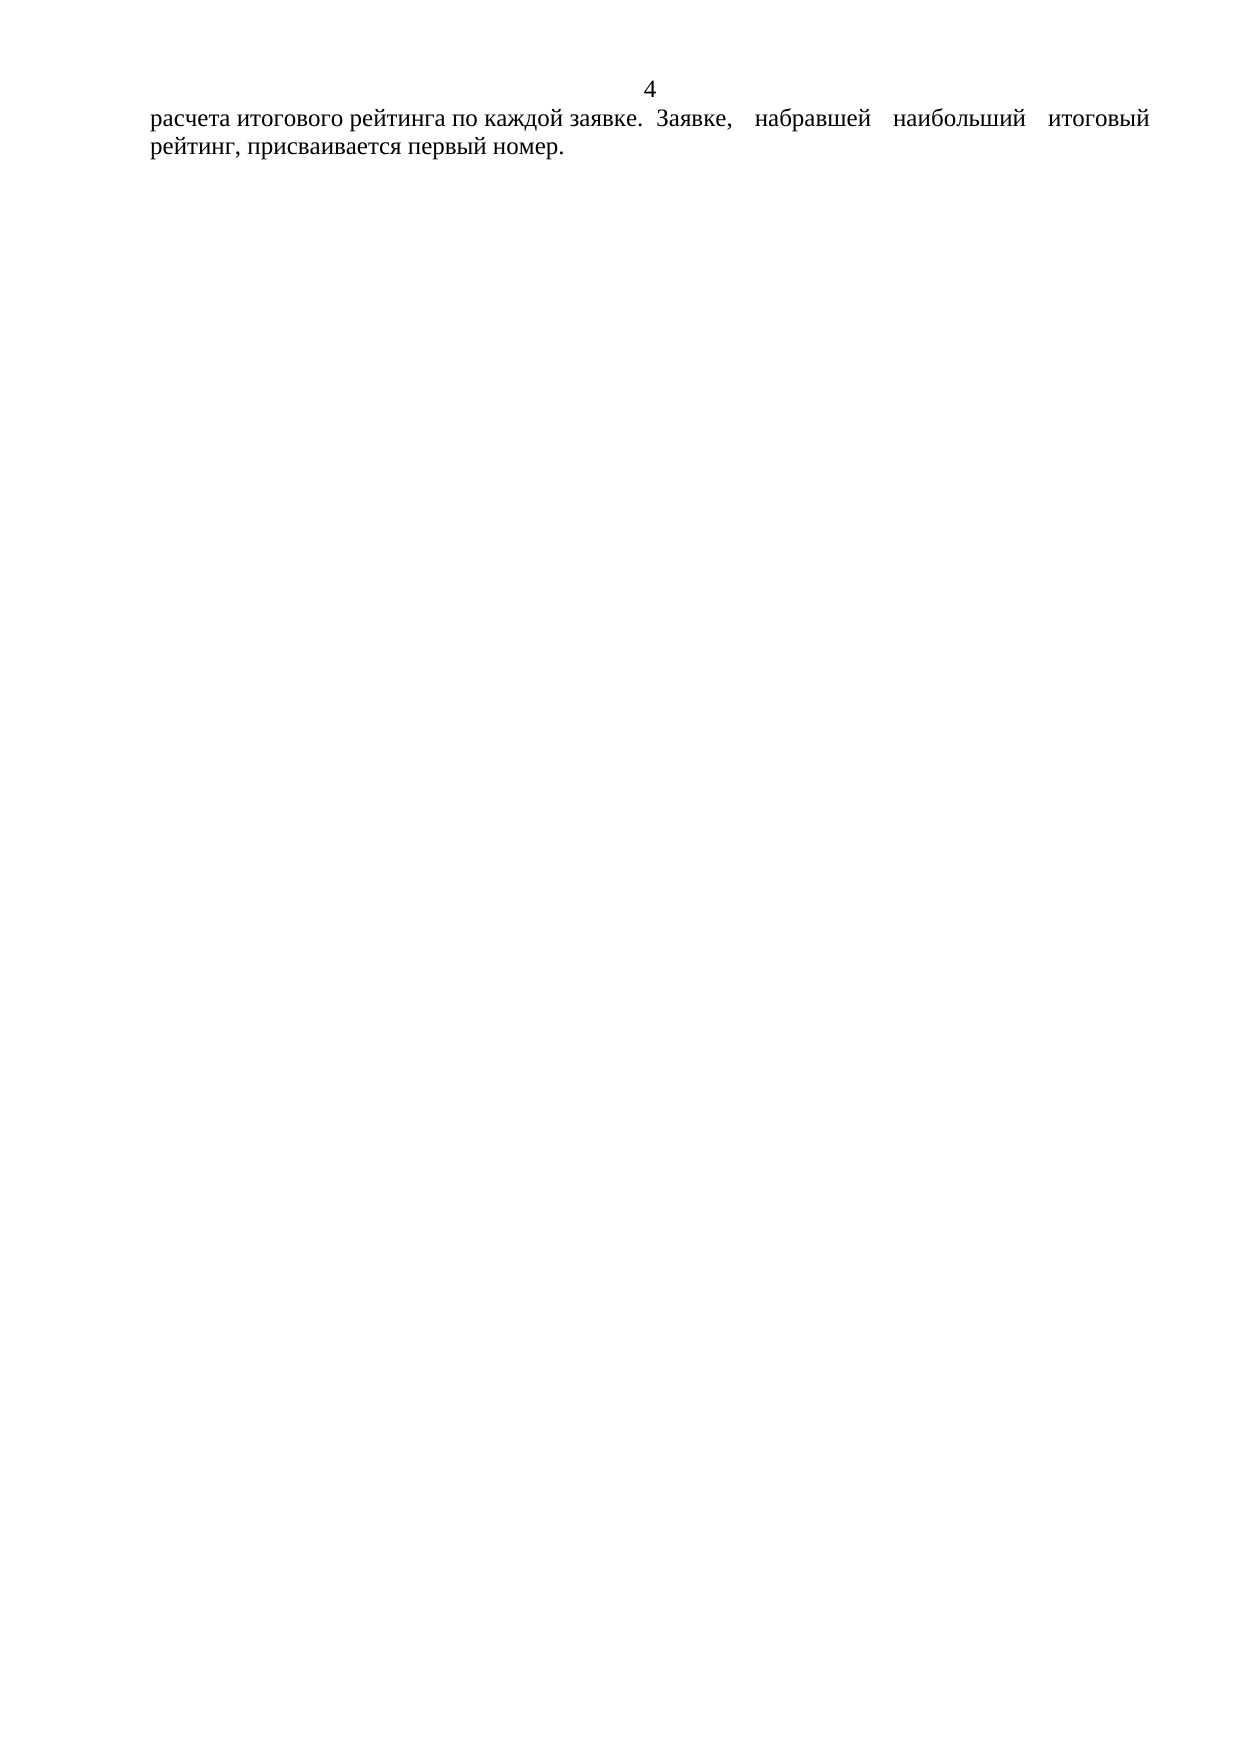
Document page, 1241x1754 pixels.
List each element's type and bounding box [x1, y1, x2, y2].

text [150, 103, 1150, 160]
